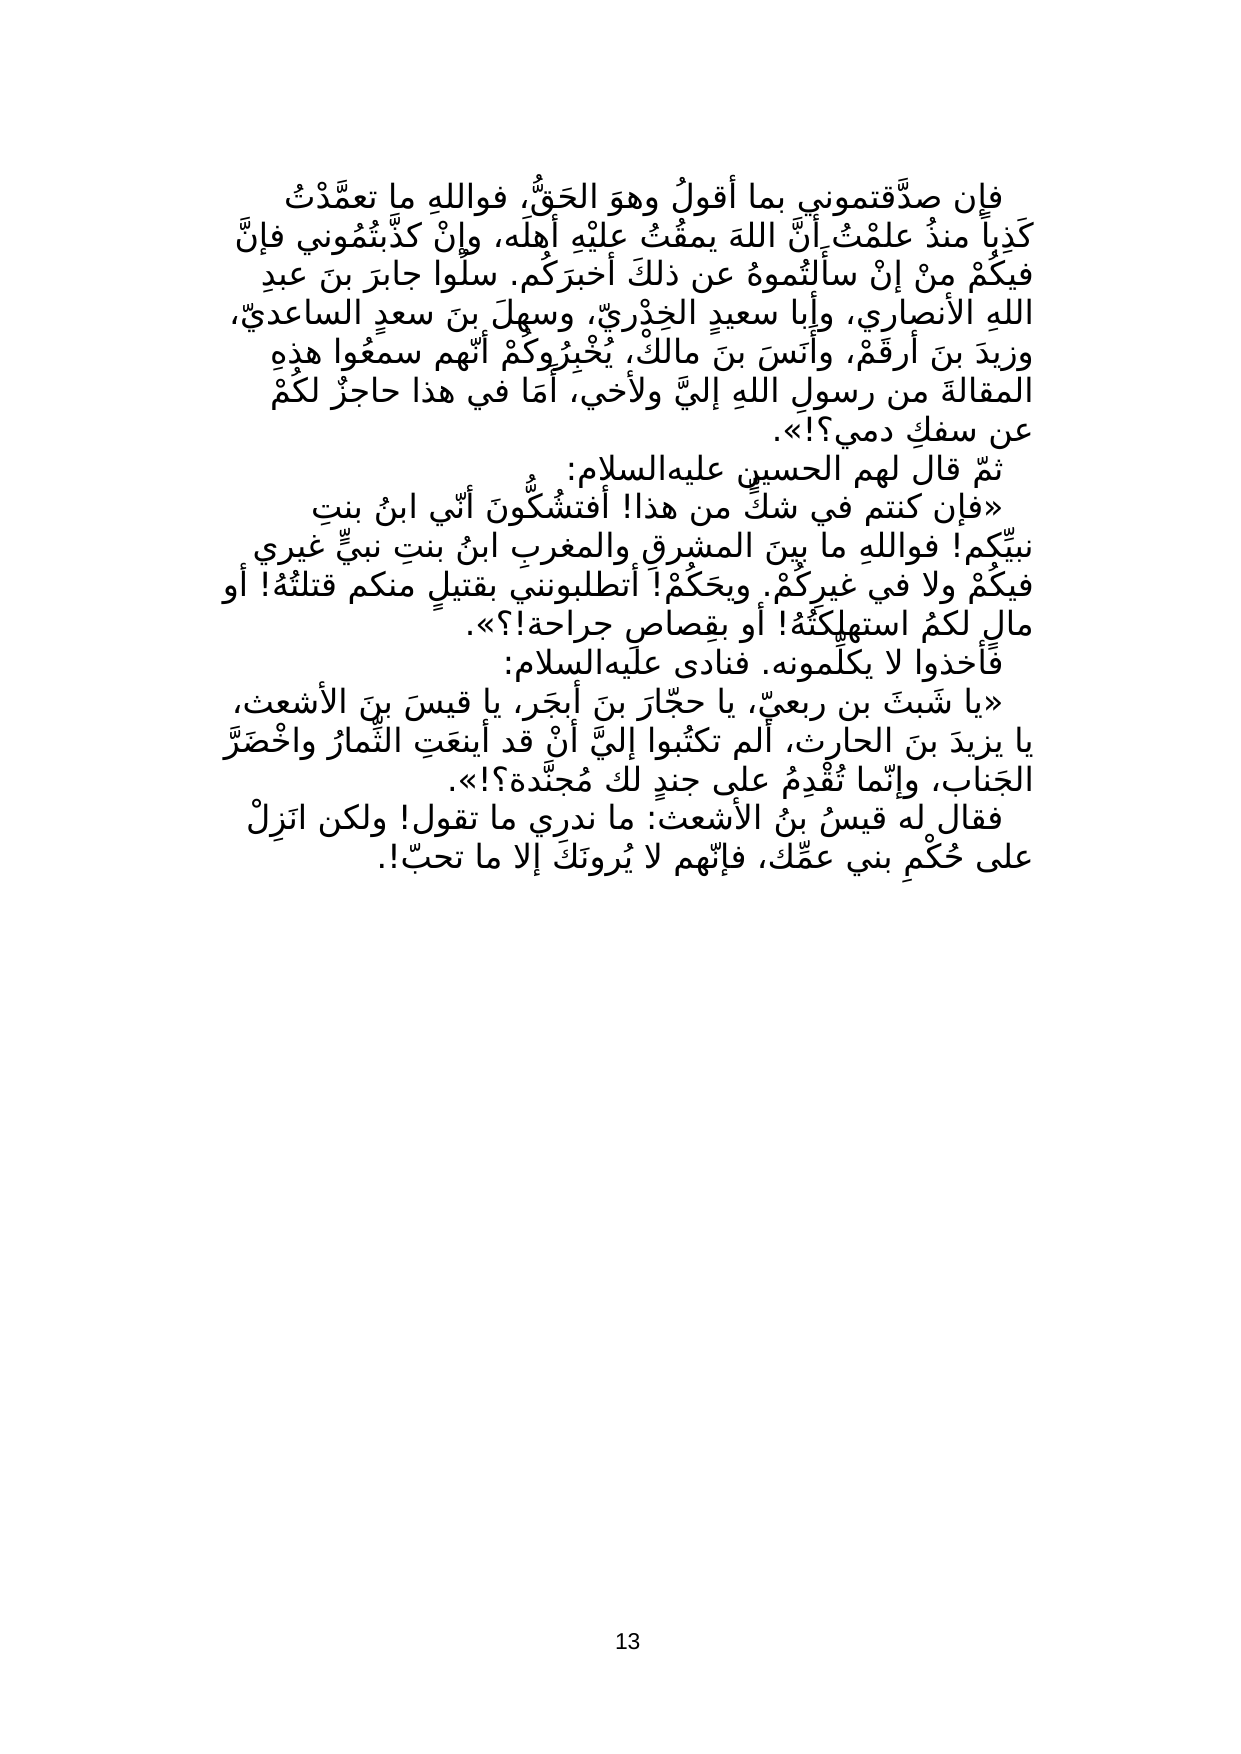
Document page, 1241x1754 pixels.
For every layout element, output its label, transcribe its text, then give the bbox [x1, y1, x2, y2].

text «يا شَبثَ بن ربعيّ، يا حجّارَ بنَ أبجَر، يا قيسَ بنَ الأشعث، يا يزيدَ بنَ الحارث، ألم تكتُبوا إليَّ أنْ قد أينعَتِ الثِّمارُ واخْضَرَّ الجَناب، وإنّما تُقْدِمُ على جندٍ لك مُجنَّدة؟!». [222, 682, 1033, 799]
text فإن صدَّقتموني بما أقولُ وهوَ الحَقُّ، فواللهِ ما تعمَّدْتُ كَذِباً منذُ علمْتُ أنَّ اللهَ يمقُتُ عليْهِ أهلَه، وإنْ كذَّبتُمُوني فإنَّ فيكُمْ منْ إنْ سأَلتُموهُ عن ذلكَ أخبرَكُم. سلُوا جابرَ بنَ عبدِ اللهِ الأنصاري، وأبا سعيدٍ الخِدْريّ، وسهلَ بنَ سعدٍ الساعديّ، وزيدَ بنَ أرقَمْ، وأَنَسَ بنَ مالكْ، يُخْبِرُوكُمْ أنّهم سمعُوا هذهِ المقالةَ من رسولِ اللهِ إليَّ ولأخي، أَمَا في هذا حاجزٌ لكُمْ عن سفكِ دمي؟!». [222, 177, 1033, 449]
text فقال له قيسُ بنُ الأشعث: ما ندري ما تقول! ولكن انَزِلْ على حُكْمِ بني عمِّك، فإنّهم لا يُرونَكَ إلا ما تحبّ!. [222, 799, 1033, 877]
text «فإن كنتم في شكٍّ من هذا! أفتشُكُّونَ أنّي ابنُ بنتِ نبيِّكم! فواللهِ ما بينَ المشرقِ والمغربِ ابنُ بنتِ نبيٍّ غيري فيكُمْ ولا في غيرِكُمْ. ويحَكُمْ! أتطلبونني بقتيلٍ منكم قتلتُهُ! أو مالٍ لكمُ استهلكتُهُ! أو بقِصاصِ جراحة!؟». [222, 488, 1033, 643]
text ثمّ قال لهم الحسين عليه‌السلام: [222, 449, 1033, 488]
text فأخذوا لا يكلِّمونه. فنادى عليه‌السلام: [222, 643, 1033, 682]
